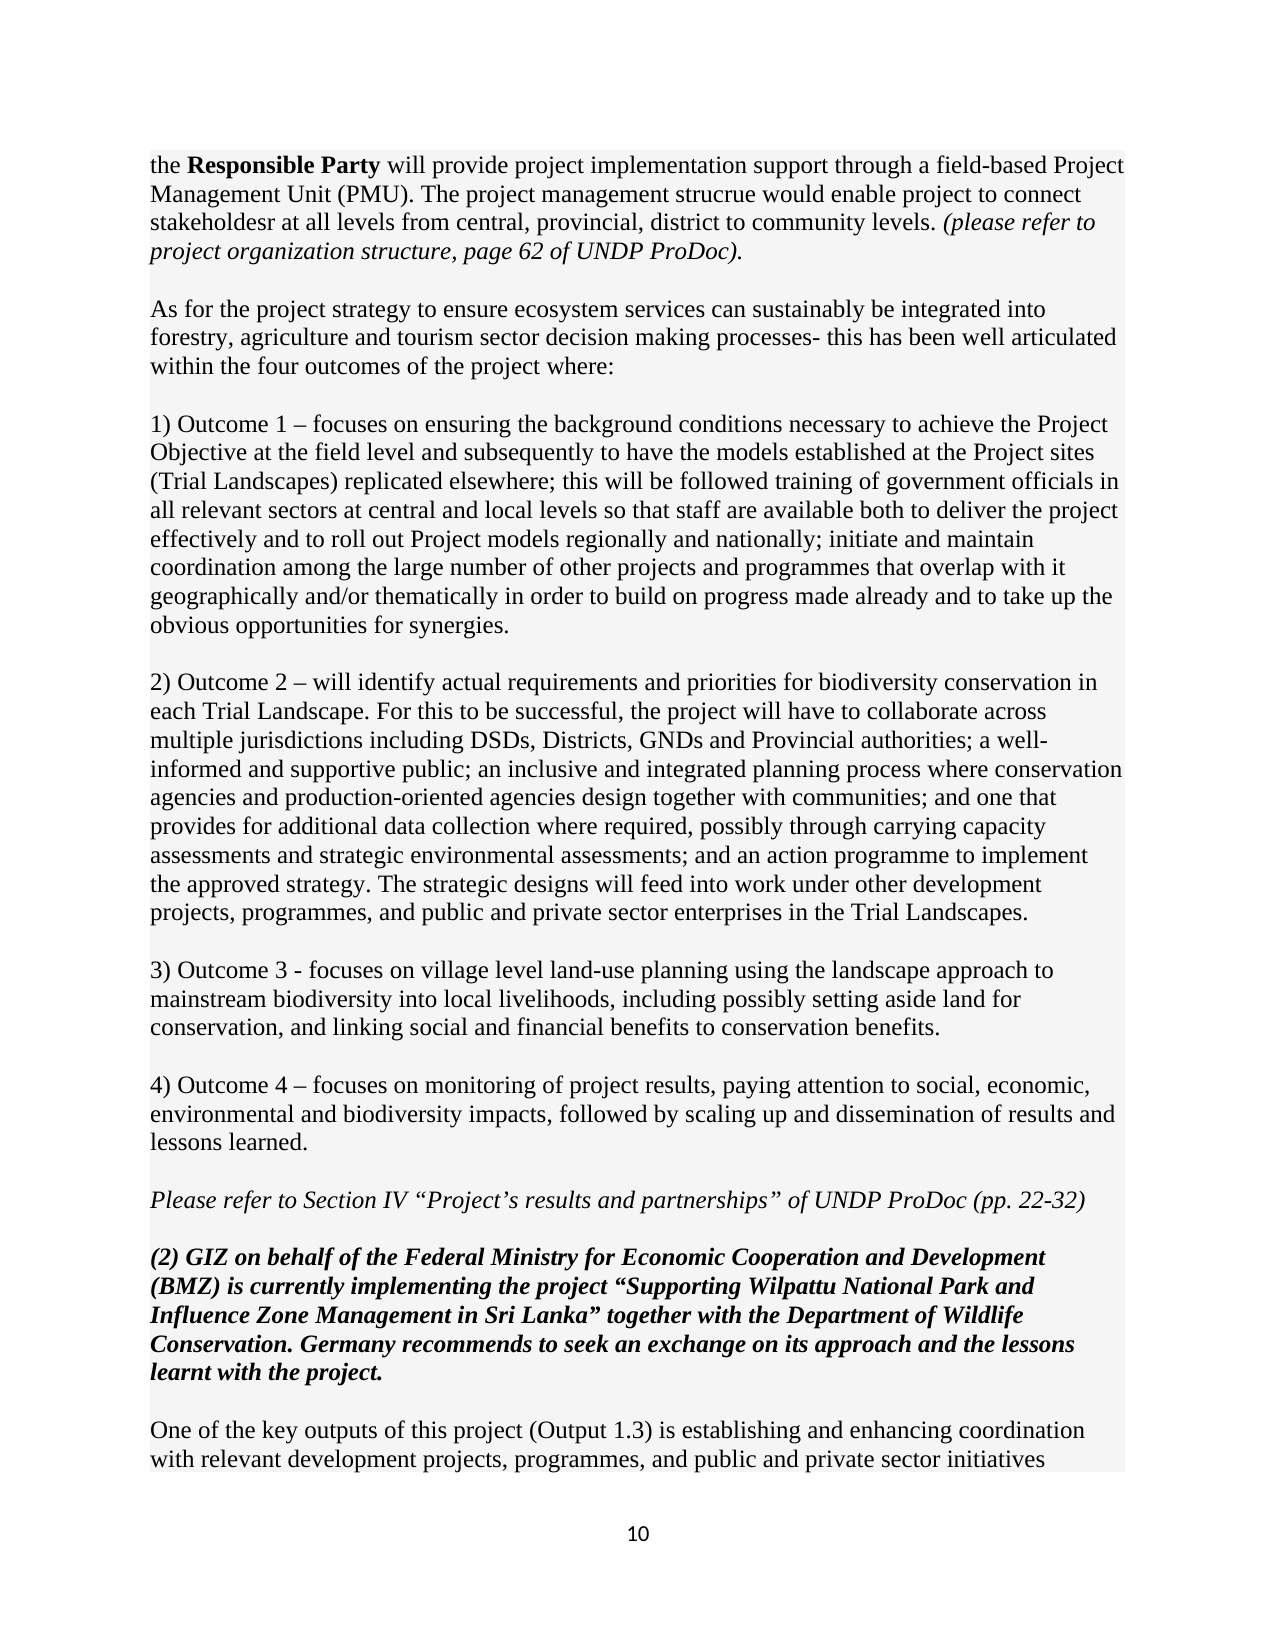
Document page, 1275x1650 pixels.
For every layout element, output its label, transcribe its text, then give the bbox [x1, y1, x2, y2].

text 1) Outcome 1 – focuses on ensuring the background conditions necessary to achieve the Project Objective at the field level and subsequently to have the models established at the Project sites (Trial Landscapes) replicated elsewhere; this will be followed training of government officials in all relevant sectors at central and local levels so that staff are available both to deliver the project effectively and to roll out Project models regionally and nationally; initiate and maintain coordination among the large number of other projects and programmes that overlap with it geographically and/or thematically in order to build on progress made already and to take up the obvious opportunities for synergies. [150, 409, 1125, 639]
text 4) Outcome 4 – focuses on monitoring of project results, paying attention to social, economic, environmental and biodiversity impacts, followed by scaling up and dissemination of results and lessons learned. [150, 1070, 1125, 1156]
text Please refer to Section IV “Project’s results and partnerships” of UNDP ProDoc (pp. 22-32) [150, 1185, 1125, 1214]
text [150, 150, 1125, 265]
text (2) GIZ on behalf of the Federal Ministry for Economic Cooperation and Development (BMZ) is currently implementing the project “Supporting Wilpattu National Park and Influence Zone Management in Sri Lanka” together with the Department of Wildlife Conservation. Germany recommends to seek an exchange on its approach and the lessons learnt with the project. [150, 1242, 1125, 1386]
text As for the project strategy to ensure ecosystem services can sustainably be integrated into forestry, agriculture and tourism sector decision making processes- this has been well articulated within the four outcomes of the project where: [150, 294, 1125, 380]
text 3) Outcome 3 - focuses on village level land-use planning using the landscape approach to mainstream biodiversity into local livelihoods, including possibly setting aside land for conservation, and linking social and financial benefits to conservation benefits. [150, 955, 1125, 1041]
text 2) Outcome 2 – will identify actual requirements and priorities for biodiversity conservation in each Trial Landscape. For this to be successful, the project will have to collaborate across multiple jurisdictions including DSDs, Districts, GNDs and Provincial authorities; a well-informed and supportive public; an inclusive and integrated planning process where conservation agencies and production-oriented agencies design together with communities; and one that provides for additional data collection where required, possibly through carrying capacity assessments and strategic environmental assessments; and an action programme to implement the approved strategy. The strategic designs will feed into work under other development projects, programmes, and public and private sector enterprises in the Trial Landscapes. [150, 667, 1125, 926]
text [150, 1415, 1125, 1472]
